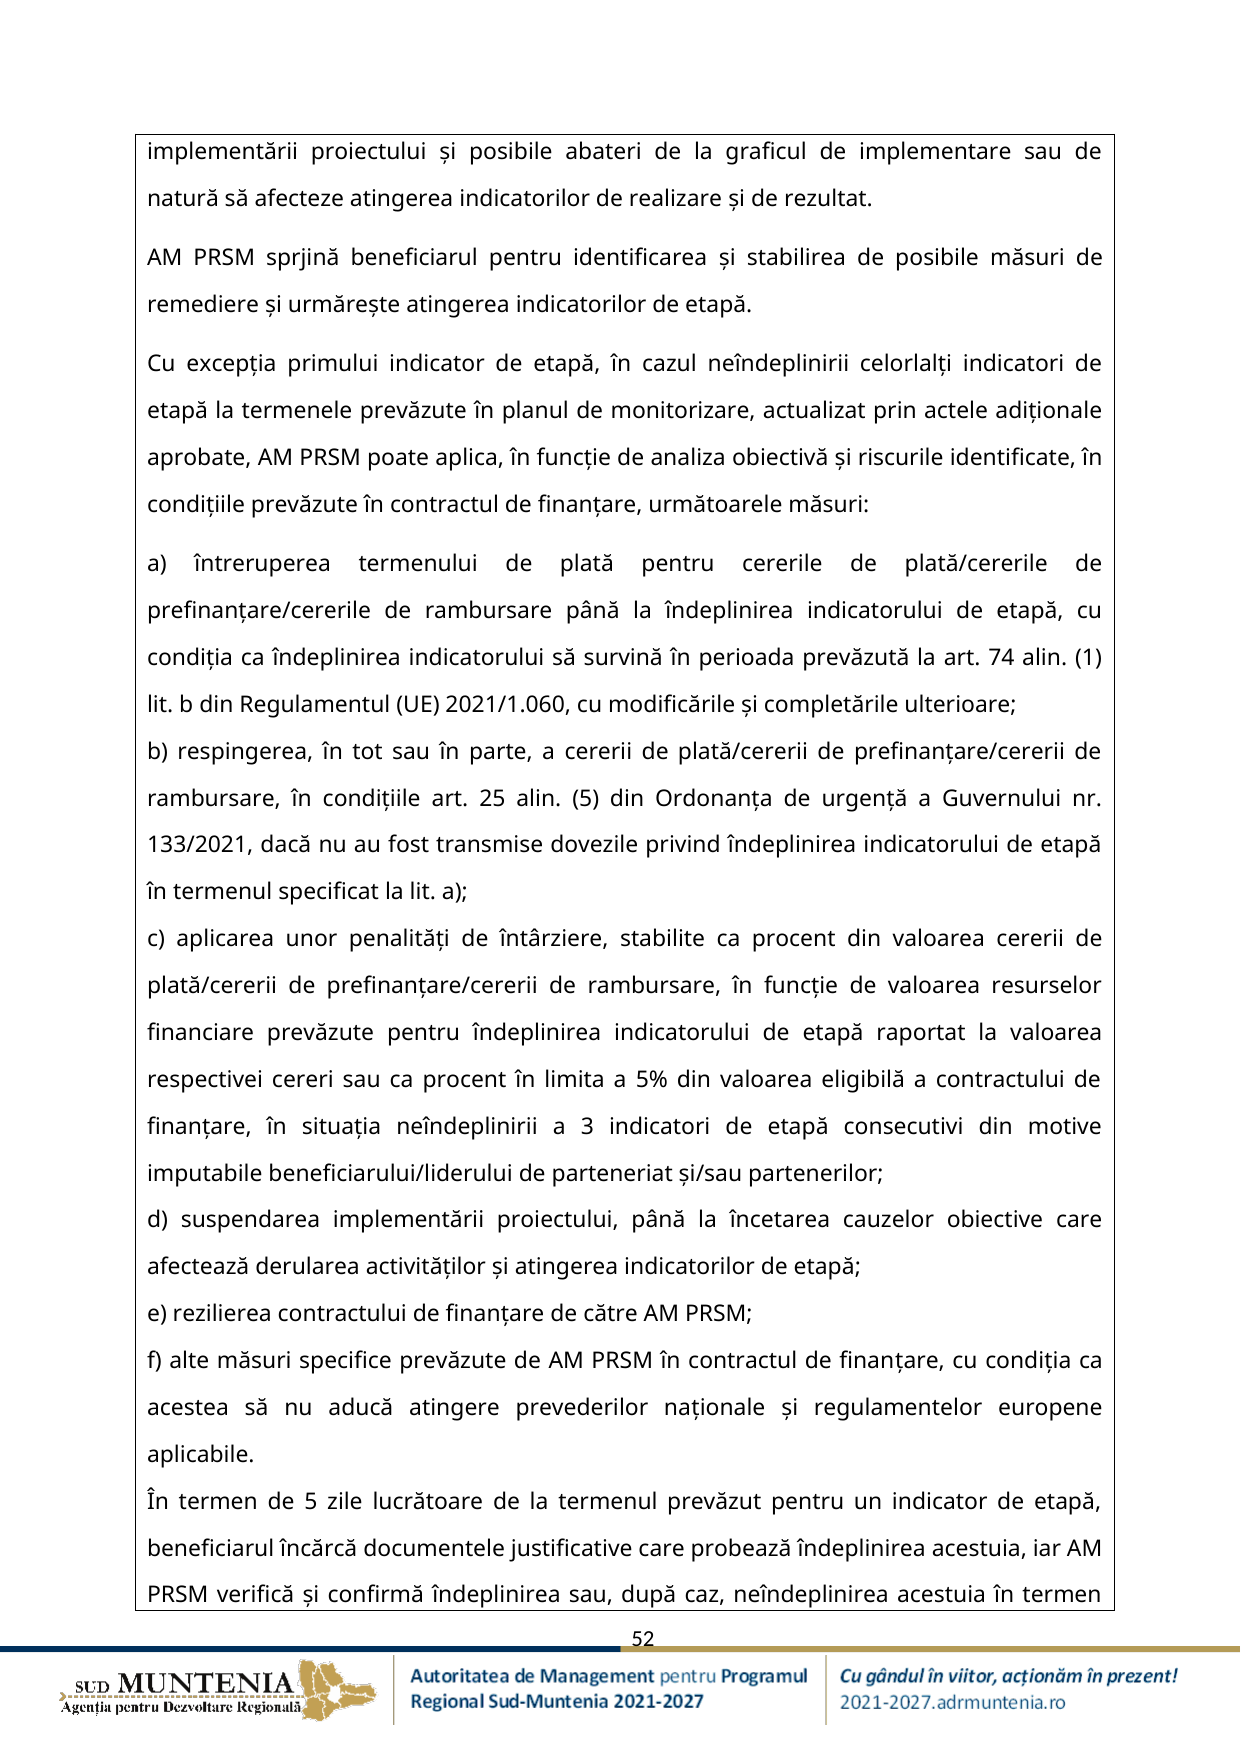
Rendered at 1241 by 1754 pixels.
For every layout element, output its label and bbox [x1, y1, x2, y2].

table_header [136, 135, 1114, 1609]
picture [0, 1646, 1241, 1726]
